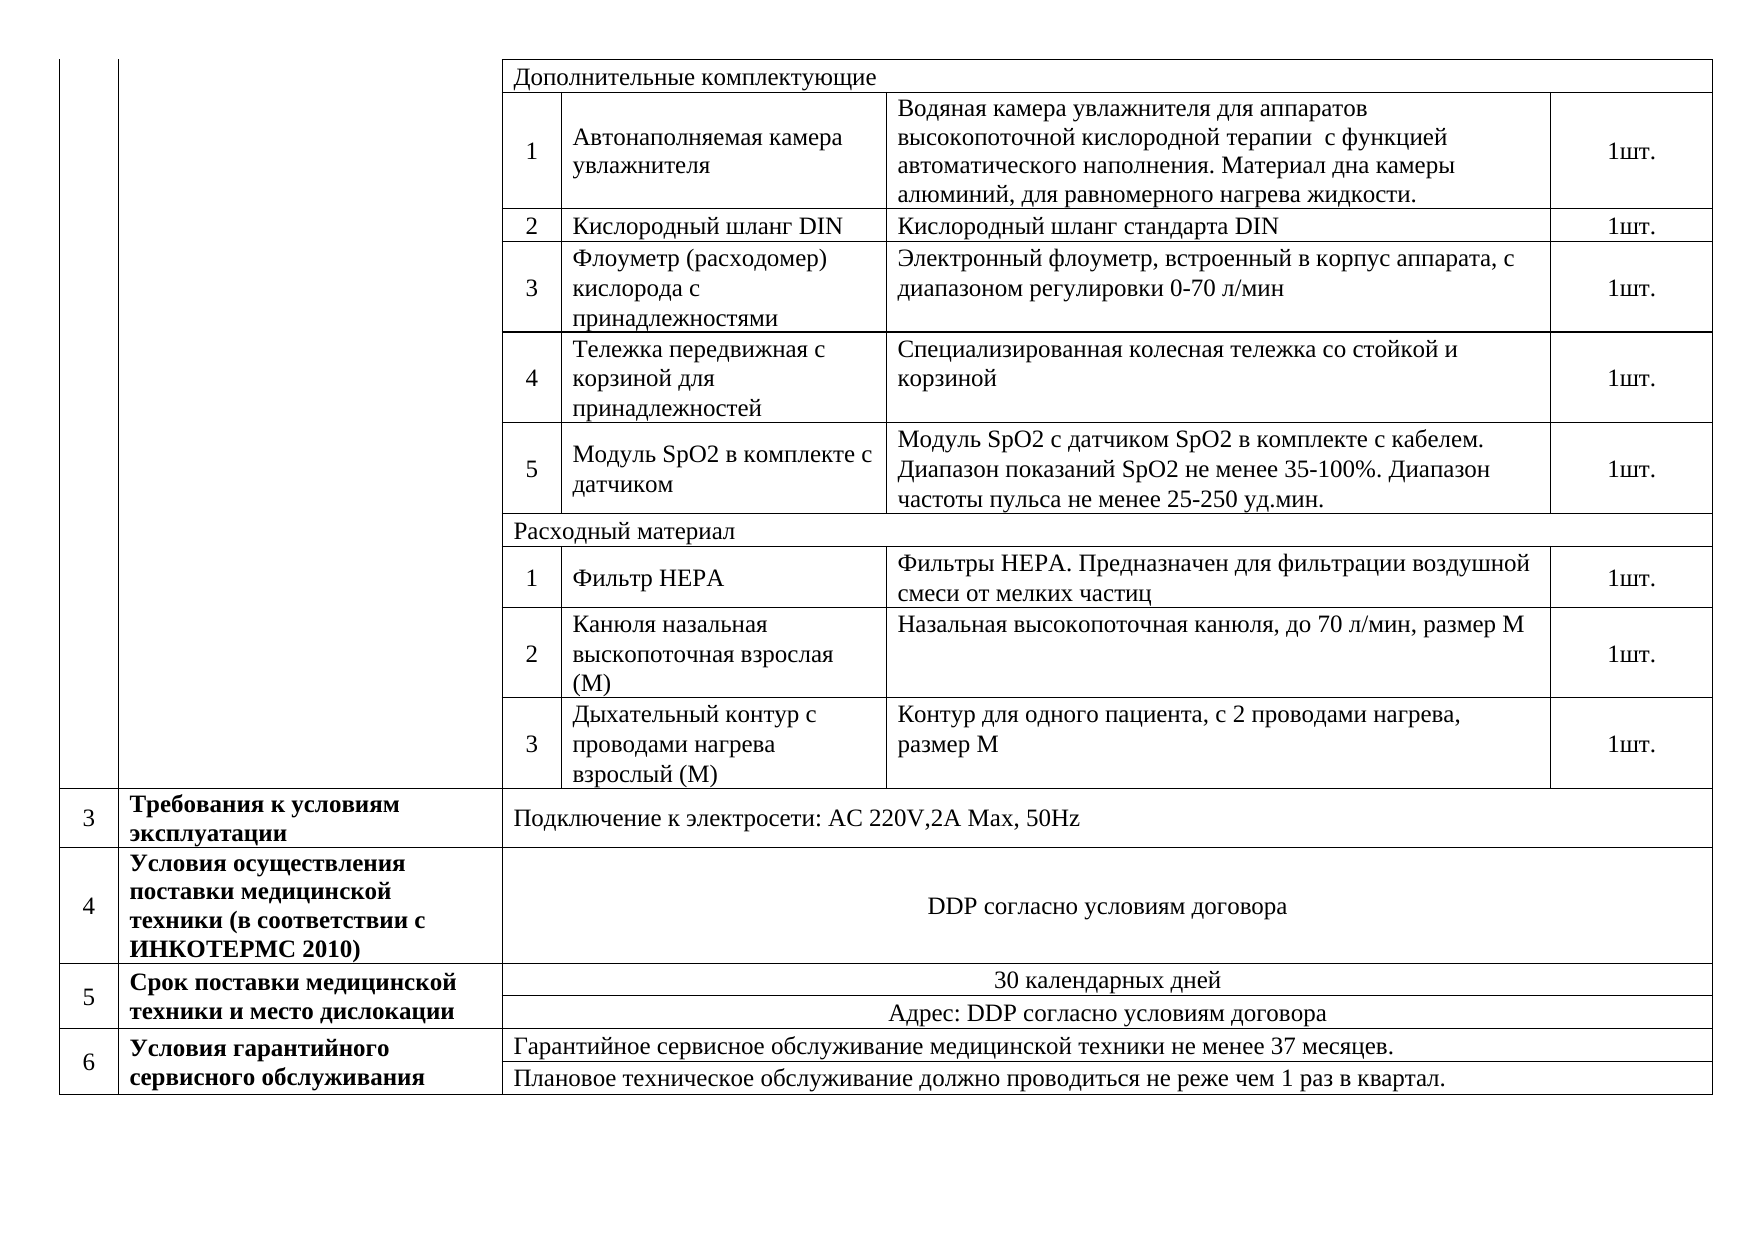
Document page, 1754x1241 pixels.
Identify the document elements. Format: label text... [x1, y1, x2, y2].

table_cell Модуль SpO2 в комплекте с датчиком [562, 423, 886, 513]
table_cell Расходный материал [503, 514, 1712, 546]
table_cell 3 [503, 242, 561, 331]
table_cell Кислородный шланг DIN [562, 209, 886, 241]
table_cell 6 [60, 1029, 118, 1094]
table_cell 1шт. [1551, 242, 1712, 331]
table_cell Тележка передвижная с корзиной для принадлежностей [562, 333, 886, 422]
table_cell Дополнительные комплектующие [503, 60, 1712, 92]
table_cell 1шт. [1551, 209, 1712, 241]
table_cell Автонаполняемая камера увлажнителя [562, 93, 886, 208]
table_cell Дыхательный контур с проводами нагрева взрослый (M) [562, 698, 886, 788]
table_cell Адрес: DDP согласно условиям договора [503, 996, 1712, 1028]
table_cell Специализированная колесная тележка со стойкой и корзиной [887, 333, 1550, 422]
table_cell 3 [60, 789, 118, 847]
table_cell 1шт. [1551, 608, 1712, 697]
table_cell Кислородный шланг стандарта DIN [887, 209, 1550, 241]
table_cell 4 [60, 848, 118, 963]
table_cell Назальная высокопоточная канюля, до 70 л/мин, размер М [887, 608, 1550, 697]
table_cell Канюля назальная выскопоточная взрослая (M) [562, 608, 886, 697]
table_cell Модуль SрO2 с датчиком SрO2 в комплекте с кабелем. Диапазон показаний SpO2 не менее 35-100%. Диапазон частоты пульса не менее 25-250 уд.мин. [887, 423, 1550, 513]
table_cell Срок поставки медицинской техники и место дислокации [119, 964, 502, 1028]
table_cell 1шт. [1551, 698, 1712, 788]
table_cell DDP согласно условиям договора [503, 848, 1712, 963]
table_cell 1шт. [1551, 423, 1712, 513]
table_cell 3 [503, 698, 561, 788]
table_cell Подключение к электросети: AC 220V,2A Max, 50Hz [503, 789, 1712, 847]
table_cell 5 [503, 423, 561, 513]
table_cell 1шт. [1551, 333, 1712, 422]
table_cell 1 [503, 547, 561, 607]
table_cell Флоуметр (расходомер) кислорода с принадлежностями [562, 242, 886, 331]
table_cell Фильтр HEPA [562, 547, 886, 607]
table_cell Требования к условиям эксплуатации [119, 789, 502, 847]
table_cell Фильтры НЕРА. Предназначен для фильтрации воздушной смеси от мелких частиц [887, 547, 1550, 607]
table_cell 1шт. [1551, 93, 1712, 208]
table_cell Условия осуществления поставки медицинской техники (в соответствии с ИНКОТЕРМС 2010) [119, 848, 502, 963]
table_cell 2 [503, 209, 561, 241]
table_cell 1 [503, 93, 561, 208]
table_cell Контур для одного пациента, с 2 проводами нагрева, размер М [887, 698, 1550, 788]
table_cell Плановое техническое обслуживание должно проводиться не реже чем 1 раз в квартал. [503, 1062, 1712, 1094]
table_cell Условия гарантийного сервисного обслуживания медицинской техники поставщиком, его сервисными центрами в Республике Казахстан либо с привлечением третьих компетентных лиц [119, 1029, 502, 1094]
table_cell Электронный флоуметр, встроенный в корпус аппарата, с диапазоном регулировки 0-70 л/мин [887, 242, 1550, 331]
table_cell Водяная камера увлажнителя для аппаратов высокопоточной кислородной терапии с функцией автоматического наполнения. Материал дна камеры алюминий, для равномерного нагрева жидкости. [887, 93, 1550, 208]
table_cell 2 [503, 608, 561, 697]
table_cell 4 [503, 333, 561, 422]
table_cell Гарантийное сервисное обслуживание медицинской техники не менее 37 месяцев. [503, 1029, 1712, 1061]
table_cell 5 [60, 964, 118, 1028]
table_cell 1шт. [1551, 547, 1712, 607]
table_cell 30 календарных дней [503, 964, 1712, 995]
